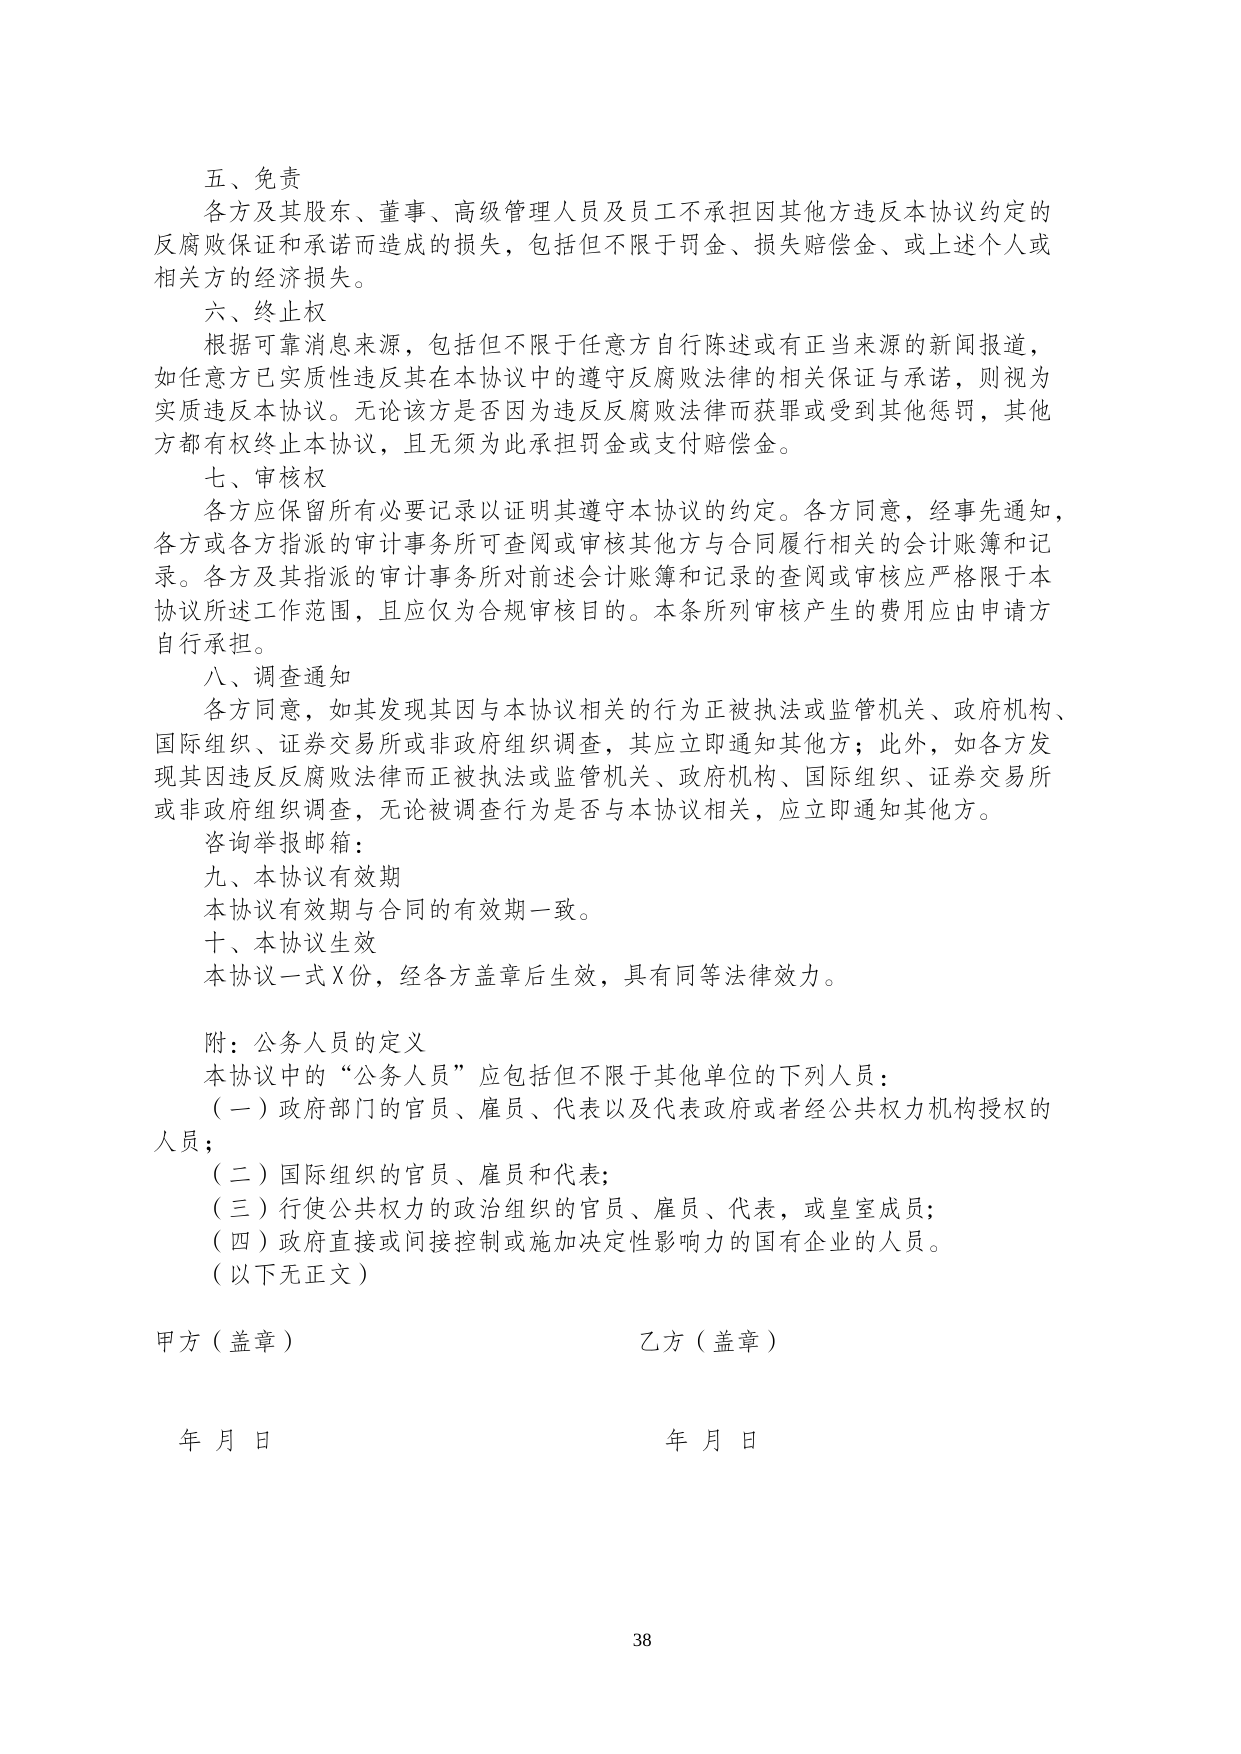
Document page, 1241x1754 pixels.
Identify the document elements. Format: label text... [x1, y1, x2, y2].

text （二）国际组织的官员、雇员和代表; [152, 1159, 1076, 1193]
text 七、审核权 [152, 462, 1076, 495]
text （以下无正文） [152, 1259, 1076, 1292]
text 本协议有效期与合同的有效期一致。 [152, 893, 1076, 927]
text 年 月 日 年 月 日 [152, 1425, 1076, 1458]
text 八、调查通知 [152, 661, 1076, 694]
text 各方同意，如其发现其因与本协议相关的行为正被执法或监管机关、政府机构、国际组织、证券交易所或非政府组织调查，其应立即通知其他方；此外，如各方发现其因违反反腐败法律而正被执法或监管机关、政府机构、国际组织、证券交易所或非政府组织调查，无论被调查行为是否与本协议相关，应立即通知其他方。 [152, 694, 1076, 827]
text 附：公务人员的定义 [152, 1026, 1076, 1060]
text （三）行使公共权力的政治组织的官员、雇员、代表，或皇室成员; [152, 1193, 1076, 1226]
text 根据可靠消息来源，包括但不限于任意方自行陈述或有正当来源的新闻报道，如任意方已实质性违反其在本协议中的遵守反腐败法律的相关保证与承诺，则视为实质违反本协议。无论该方是否因为违反反腐败法律而获罪或受到其他惩罚，其他方都有权终止本协议，且无须为此承担罚金或支付赔偿金。 [152, 329, 1076, 462]
text 咨询举报邮箱： [152, 827, 1076, 860]
text 各方及其股东、董事、高级管理人员及员工不承担因其他方违反本协议约定的反腐败保证和承诺而造成的损失，包括但不限于罚金、损失赔偿金、或上述个人或相关方的经济损失。 [152, 196, 1076, 295]
text 本协议中的“公务人员”应包括但不限于其他单位的下列人员： [152, 1060, 1076, 1093]
text （四）政府直接或间接控制或施加决定性影响力的国有企业的人员。 [152, 1226, 1076, 1259]
text 本协议一式X份，经各方盖章后生效，具有同等法律效力。 [152, 960, 1076, 993]
text 五、免责 [152, 162, 1076, 196]
text 甲方（盖章） 乙方（盖章） [152, 1326, 1076, 1359]
text 十、本协议生效 [152, 927, 1076, 960]
text （一）政府部门的官员、雇员、代表以及代表政府或者经公共权力机构授权的人员； [152, 1093, 1076, 1159]
text 九、本协议有效期 [152, 860, 1076, 893]
text 各方应保留所有必要记录以证明其遵守本协议的约定。各方同意，经事先通知，各方或各方指派的审计事务所可查阅或审核其他方与合同履行相关的会计账簿和记录。各方及其指派的审计事务所对前述会计账簿和记录的查阅或审核应严格限于本协议所述工作范围，且应仅为合规审核目的。本条所列审核产生的费用应由申请方自行承担。 [152, 495, 1076, 661]
text 六、终止权 [152, 295, 1076, 329]
